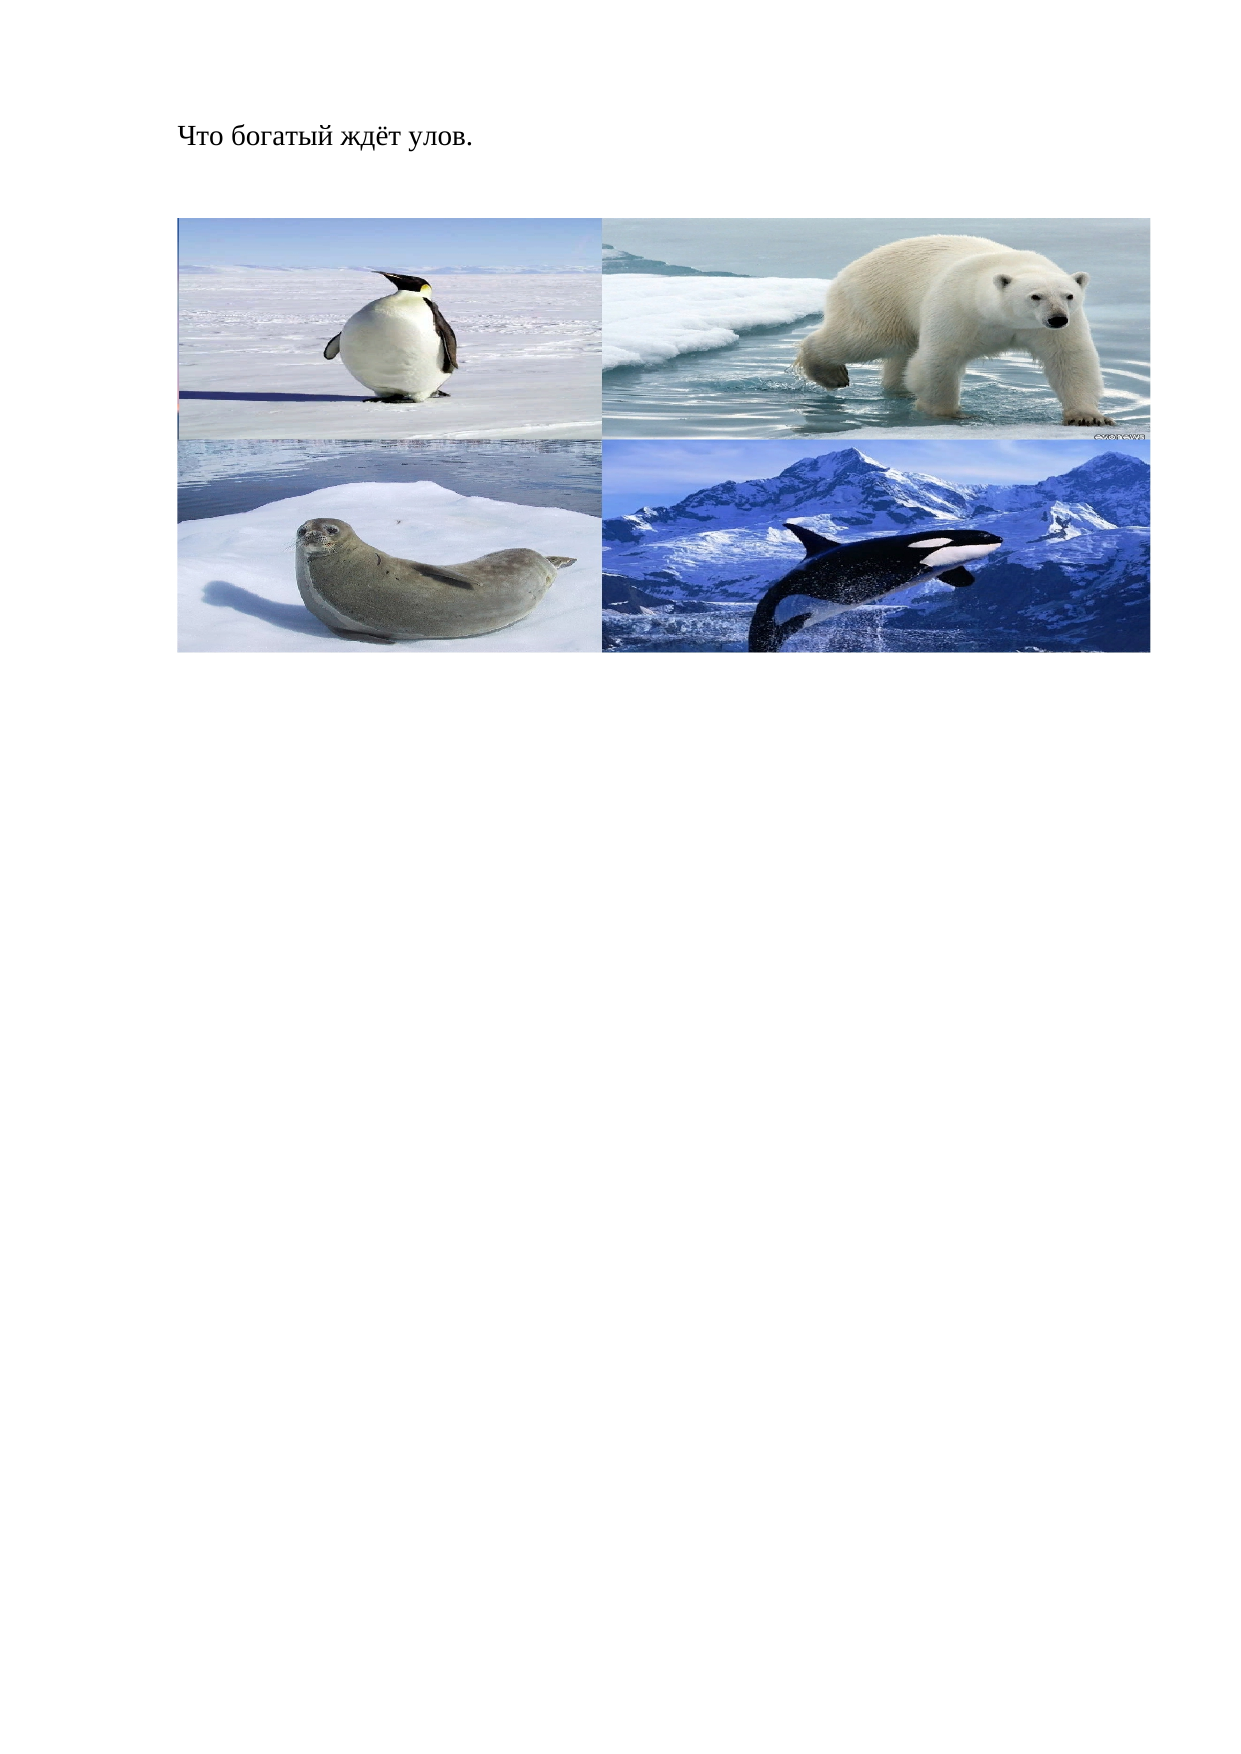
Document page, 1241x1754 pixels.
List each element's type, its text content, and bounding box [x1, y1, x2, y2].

text Что богатый ждёт улов. [177, 118, 1152, 152]
picture [177, 218, 1151, 653]
